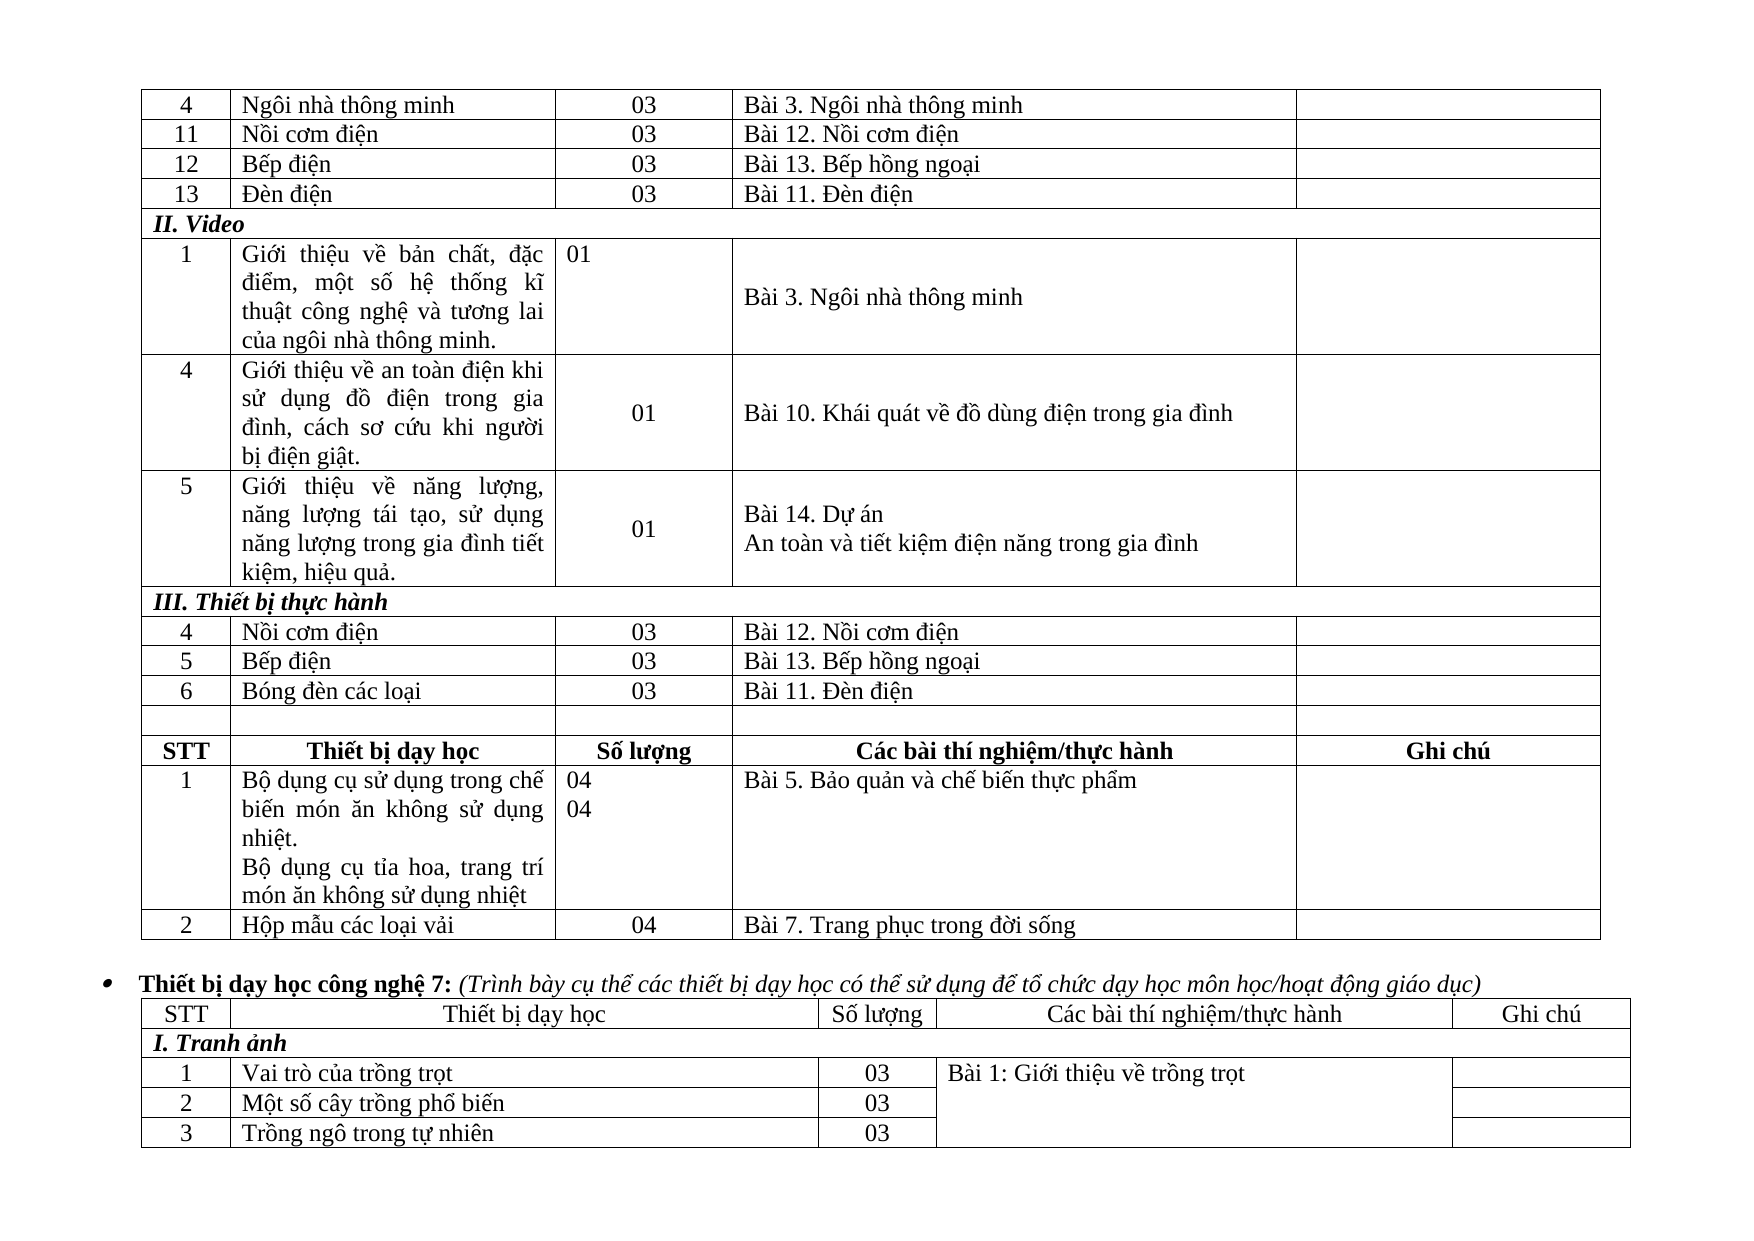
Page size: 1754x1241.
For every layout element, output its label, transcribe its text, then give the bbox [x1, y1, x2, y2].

table_cell 2 [142, 1088, 230, 1117]
table_cell 03 [819, 1058, 936, 1087]
table_cell [1453, 1118, 1630, 1147]
table_cell [231, 706, 555, 735]
table_cell 5 [142, 646, 230, 675]
table_cell 01 [556, 471, 732, 586]
table_cell 03 [556, 149, 732, 178]
table_cell Bài 14. Dự án An toàn và tiết kiệm điện năng trong gia đình [733, 471, 1296, 586]
table_cell Trồng ngô trong tự nhiên [231, 1118, 818, 1147]
table_cell Bài 10. Khái quát về đồ dùng điện trong gia đình [733, 355, 1296, 470]
table_cell Bài 13. Bếp hồng ngoại [733, 149, 1296, 178]
table_cell [1297, 179, 1600, 208]
table_cell Đèn điện [231, 179, 555, 208]
table_cell 6 [142, 676, 230, 705]
table_cell Số lượng [556, 736, 732, 764]
table_cell [1297, 617, 1600, 645]
table_cell Một số cây trồng phổ biến [231, 1088, 818, 1117]
table_cell [1297, 706, 1600, 735]
table_cell 1 [142, 1058, 230, 1087]
table_cell 03 [819, 1118, 936, 1147]
table_cell [1297, 646, 1600, 675]
table_cell Bài 3. Ngôi nhà thông minh [733, 239, 1296, 354]
table_header STT [142, 999, 230, 1027]
table_cell Ghi chú [1297, 736, 1600, 764]
table_cell Bếp điện [231, 149, 555, 178]
table_cell Bài 11. Đèn điện [733, 179, 1296, 208]
table_cell 3 [142, 1118, 230, 1147]
table_cell 4 [142, 355, 230, 470]
table_cell 2 [142, 910, 230, 939]
table_cell [1297, 120, 1600, 148]
table_cell 12 [142, 149, 230, 178]
table_cell 03 [556, 90, 732, 118]
table_cell Bóng đèn các loại [231, 676, 555, 705]
table_cell [1453, 1088, 1630, 1117]
table_cell Bài 11. Đèn điện [733, 676, 1296, 705]
table_cell 13 [142, 179, 230, 208]
table_cell [1297, 766, 1600, 909]
table_cell Bài 5. Bảo quản và chế biến thực phẩm [733, 766, 1296, 909]
table_cell I. Tranh ảnh [142, 1029, 1630, 1057]
table_cell 03 [556, 617, 732, 645]
table_header Thiết bị dạy học [231, 999, 818, 1027]
table_cell Nồi cơm điện [231, 617, 555, 645]
table_cell Các bài thí nghiệm/thực hành [733, 736, 1296, 764]
table_cell [1297, 471, 1600, 586]
table_cell Bài 12. Nồi cơm điện [733, 617, 1296, 645]
table_cell [1297, 676, 1600, 705]
table_cell Bài 3. Ngôi nhà thông minh [733, 90, 1296, 118]
table_cell 1 [142, 766, 230, 909]
table_cell [1297, 239, 1600, 354]
table_cell 03 [819, 1088, 936, 1117]
table_cell [733, 706, 1296, 735]
table_cell Giới thiệu về bản chất, đặc điểm, một số hệ thống kĩ thuật công nghệ và tương lai của ngôi nhà thông minh. [231, 239, 555, 354]
table_cell 04 [556, 910, 732, 939]
table_cell Bài 12. Nồi cơm điện [733, 120, 1296, 148]
table_cell [1297, 355, 1600, 470]
table_cell [1297, 910, 1600, 939]
table_header Số lượng [819, 999, 936, 1027]
table_cell 04 04 [556, 766, 732, 909]
table_cell Nồi cơm điện [231, 120, 555, 148]
table_cell [1297, 90, 1600, 118]
table_cell Bộ dụng cụ sử dụng trong chế biến món ăn không sử dụng nhiệt. Bộ dụng cụ tỉa hoa, trang trí món ăn không sử dụng nhiệt [231, 766, 555, 909]
table_cell 01 [556, 239, 732, 354]
table_cell 03 [556, 646, 732, 675]
table_cell [556, 706, 732, 735]
table_cell Giới thiệu về an toàn điện khi sử dụng đồ điện trong gia đình, cách sơ cứu khi người bị điện giật. [231, 355, 555, 470]
table_cell Ngôi nhà thông minh [231, 90, 555, 118]
list Thiết bị dạy học công nghệ 7: (Trình bày cụ thể các thiết bị dạy học có thể sử dụng để tổ chức dạy học môn học/hoạt động giáo dục) [101, 969, 1665, 998]
table_cell Hộp mẫu các loại vải [231, 910, 555, 939]
table_cell 03 [556, 179, 732, 208]
table_cell Bài 13. Bếp hồng ngoại [733, 646, 1296, 675]
table_cell Thiết bị dạy học [231, 736, 555, 764]
table_cell Vai trò của trồng trọt [231, 1058, 818, 1087]
table_cell 03 [556, 676, 732, 705]
table_cell Bếp điện [231, 646, 555, 675]
table_cell 4 [142, 617, 230, 645]
table_cell [142, 706, 230, 735]
table_cell 4 [142, 90, 230, 118]
table_cell 03 [556, 120, 732, 148]
table_cell Bài 7. Trang phục trong đời sống [733, 910, 1296, 939]
table_header Các bài thí nghiệm/thực hành [937, 999, 1452, 1027]
table_cell 5 [142, 471, 230, 586]
table_cell STT [142, 736, 230, 764]
table_cell [1453, 1058, 1630, 1087]
table_cell 1 [142, 239, 230, 354]
table_cell III. Thiết bị thực hành [142, 587, 1600, 616]
table_cell Bài 1: Giới thiệu về trồng trọt [937, 1058, 1452, 1147]
table_cell II. Video [142, 209, 1600, 238]
table_cell 01 [556, 355, 732, 470]
table_cell Giới thiệu về năng lượng, năng lượng tái tạo, sử dụng năng lượng trong gia đình tiết kiệm, hiệu quả. [231, 471, 555, 586]
table_cell 11 [142, 120, 230, 148]
table_header Ghi chú [1453, 999, 1630, 1027]
table_cell [1297, 149, 1600, 178]
